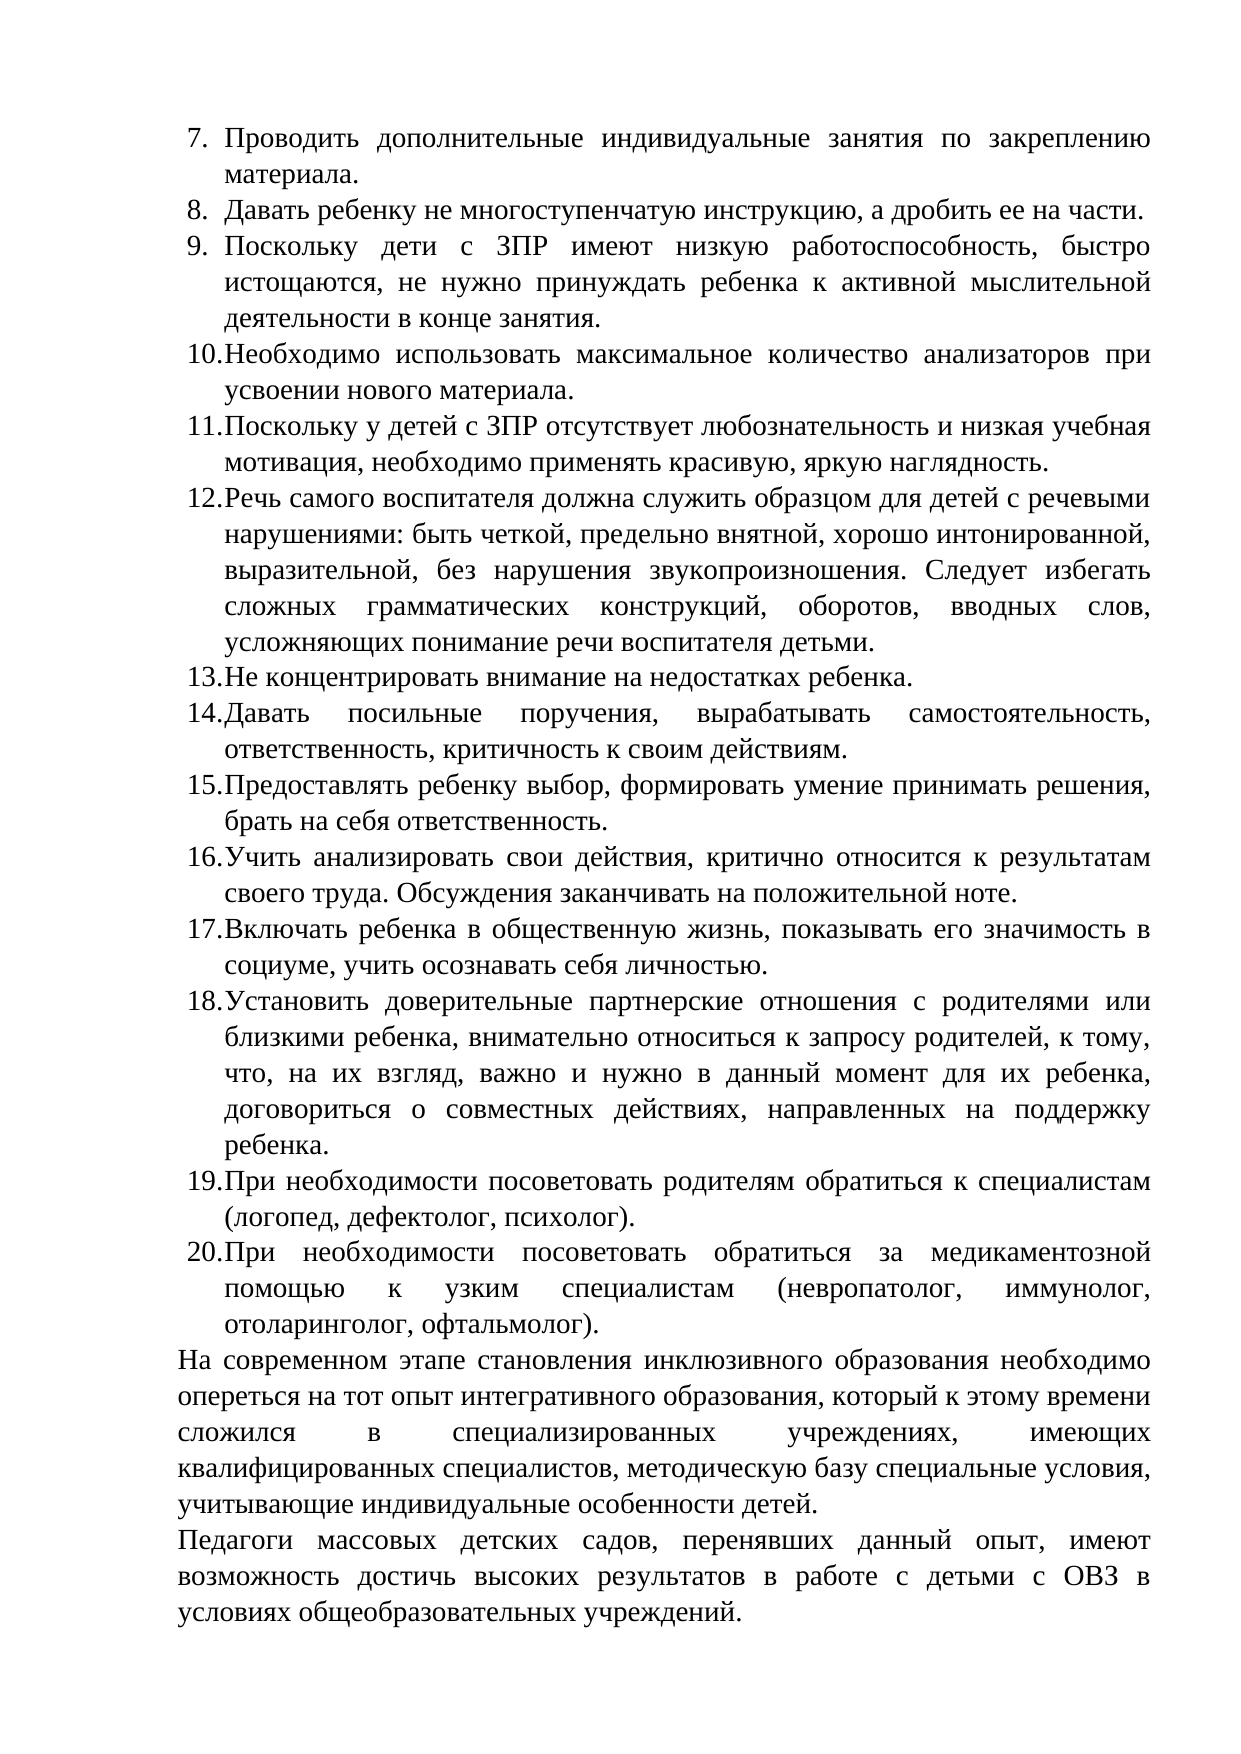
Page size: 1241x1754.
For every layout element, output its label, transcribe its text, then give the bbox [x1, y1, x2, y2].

list Не концентрировать внимание на недостатках ребенка. [187, 657, 1152, 693]
text На современном этапе становления инклюзивного образования необходимо опереться на тот опыт интегративного образования, который к этому времени сложился в специализированных учреждениях, имеющих квалифицированных специалистов, методическую базу специальные условия, учитывающие индивидуальные особенности детей. [177, 1340, 1152, 1520]
text Педагоги массовых детских садов, перенявших данный опыт, имеют возможность достичь высоких результатов в работе с детьми с ОВЗ в условиях общеобразовательных учреждений. [177, 1520, 1152, 1627]
list Установить доверительные партнерские отношения с родителями или близкими ребенка, внимательно относиться к запросу родителей, к тому, что, на их взгляд, важно и нужно в данный момент для их ребенка, договориться о совместных действиях, направленных на поддержку ребенка. [187, 981, 1152, 1160]
list Включать ребенка в общественную жизнь, показывать его значимость в социуме, учить осознавать себя личностью. [187, 909, 1152, 981]
list Необходимо использовать максимальное количество анализаторов при усвоении нового материала. [187, 334, 1152, 406]
list Проводить дополнительные индивидуальные занятия по закреплению материала. [187, 118, 1152, 190]
list Давать ребенку не многоступенчатую инструкцию, а дробить ее на части. [187, 190, 1152, 226]
list Предоставлять ребенку выбор, формировать умение принимать решения, брать на себя ответственность. [187, 765, 1152, 837]
list Поскольку дети с ЗПР имеют низкую работоспособность, быстро истощаются, не нужно принуждать ребенка к активной мыслительной деятельности в конце занятия. [187, 226, 1152, 334]
list Поскольку у детей с ЗПР отсутствует любознательность и низкая учебная мотивация, необходимо применять красивую, яркую наглядность. [187, 406, 1152, 477]
list Учить анализировать свои действия, критично относится к результатам своего труда. Обсуждения заканчивать на положительной ноте. [187, 837, 1152, 909]
list Речь самого воспитателя должна служить образцом для детей с речевыми нарушениями: быть четкой, предельно внятной, хорошо интонированной, выразительной, без нарушения звукопроизношения. Следует избегать сложных грамматических конструкций, оборотов, вводных слов, усложняющих понимание речи воспитателя детьми. [187, 477, 1152, 657]
list При необходимости посоветовать родителям обратиться к специалистам (логопед, дефектолог, психолог). [187, 1160, 1152, 1232]
list При необходимости посоветовать обратиться за медикаментозной помощью к узким специалистам (невропатолог, иммунолог, отоларинголог, офтальмолог). [187, 1232, 1152, 1340]
list Давать посильные поручения, вырабатывать самостоятельность, ответственность, критичность к своим действиям. [187, 693, 1152, 765]
